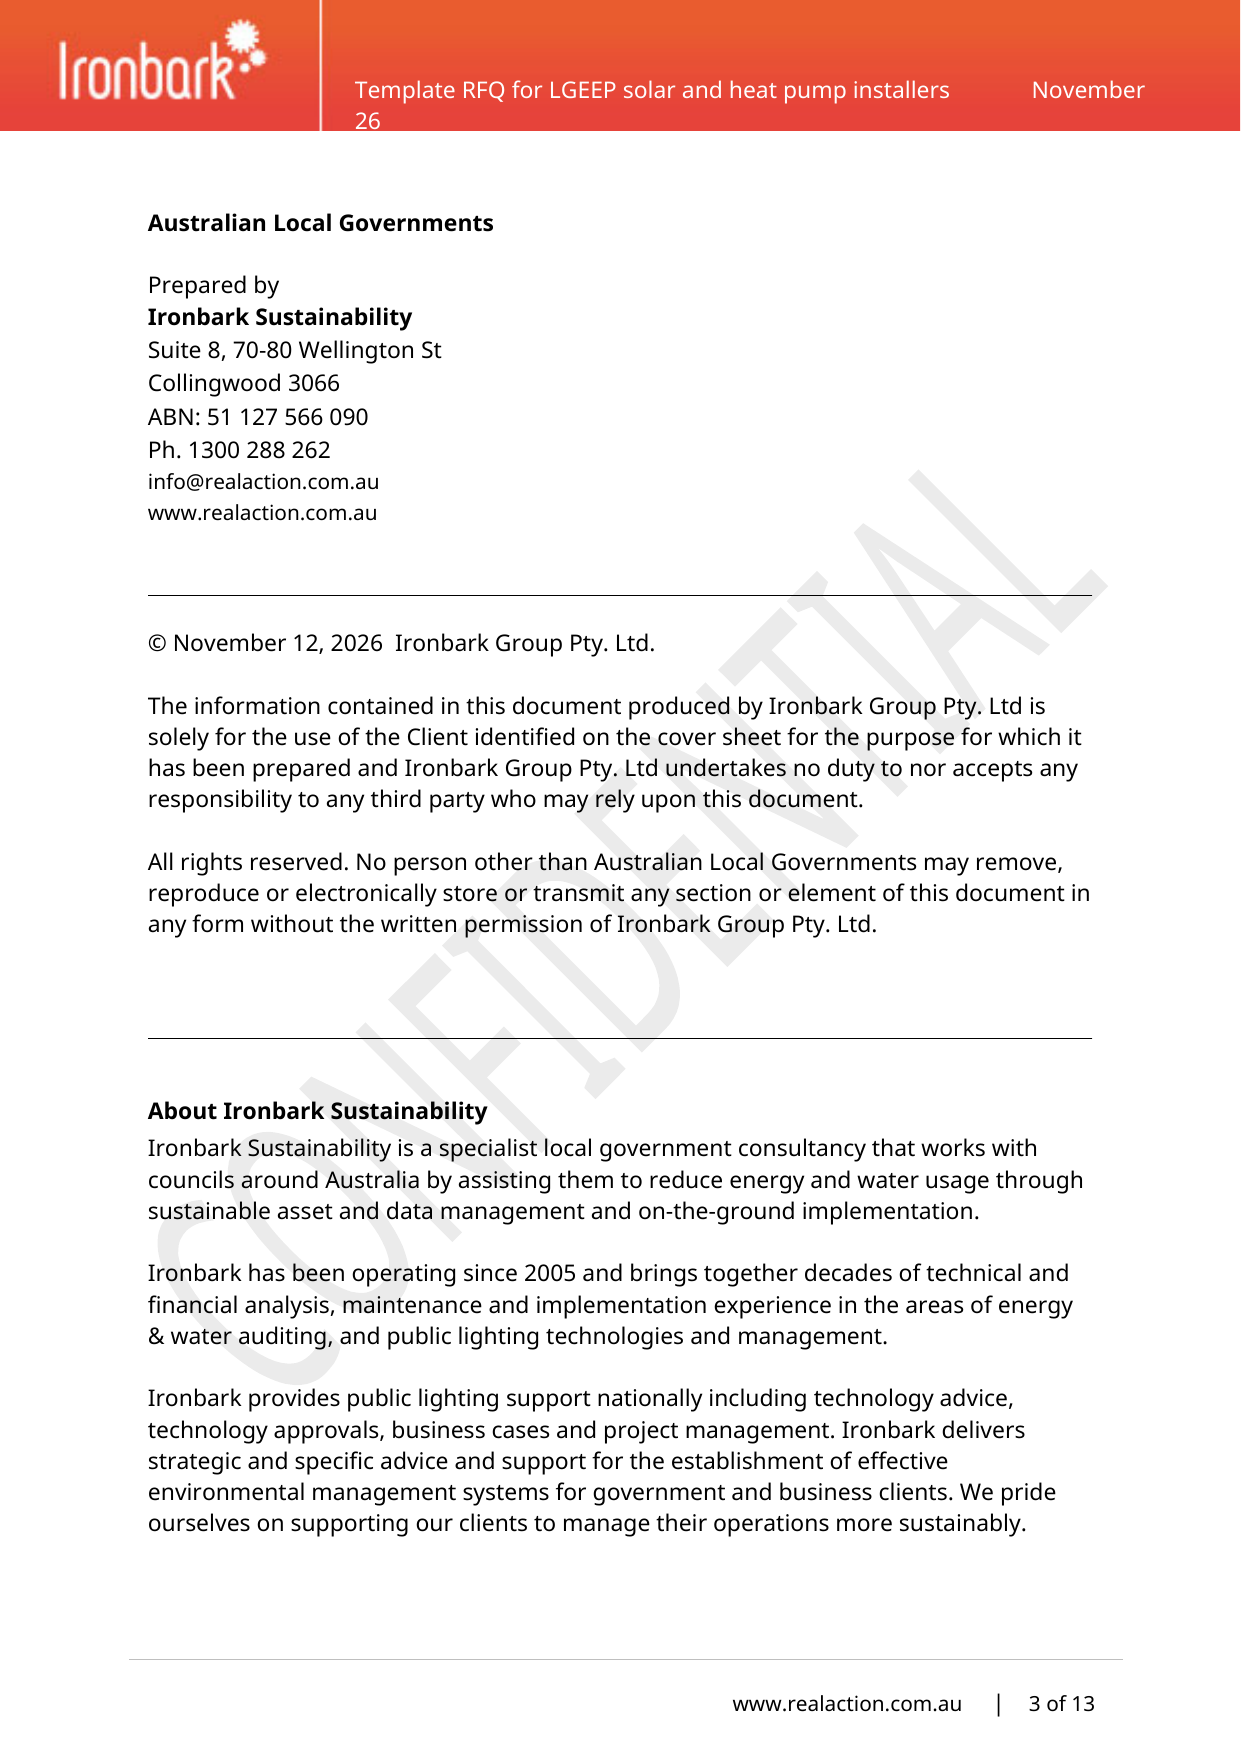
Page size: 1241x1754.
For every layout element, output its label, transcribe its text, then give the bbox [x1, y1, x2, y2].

text Prepared by [148, 269, 1092, 301]
text www.realaction.com.au [148, 498, 1092, 526]
picture [0, 0, 1241, 131]
text All rights reserved. No person other than Australian Local Governments may remove, reproduce or electronically store or transmit any section or element of this document in any form without the written permission of Ironbark Group Pty. Ltd. [148, 846, 1092, 940]
text The information contained in this document produced by Ironbark Group Pty. Ltd is solely for the use of the Client identified on the cover sheet for the purpose for which it has been prepared and Ironbark Group Pty. Ltd undertakes no duty to nor accepts any responsibility to any third party who may rely upon this document. [148, 690, 1092, 815]
text Collingwood 3066 [148, 367, 1092, 398]
text Australian Local Governments [148, 207, 1092, 238]
subtitle About Ironbark Sustainability [148, 1095, 1065, 1126]
text ABN: 51 127 566 090 [148, 401, 1092, 432]
text © March 27, 2013 Ironbark Group Pty. Ltd. [148, 627, 1092, 658]
text Suite 8, 70-80 Wellington St [148, 334, 1092, 365]
text Ironbark Sustainability is a specialist local government consultancy that works with councils around Australia by assisting them to reduce energy and water usage through sustainable asset and data management and on-the-ground implementation. [148, 1132, 1092, 1226]
text Ironbark Sustainability [148, 301, 1092, 332]
text Ph. 1300 288 262 [148, 434, 1092, 465]
text Ironbark has been operating since 2005 and brings together decades of technical and financial analysis, maintenance and implementation experience in the areas of energy & water auditing, and public lighting technologies and management. [148, 1257, 1092, 1351]
text info@realaction.com.au [148, 467, 1092, 496]
text Ironbark provides public lighting support nationally including technology advice, technology approvals, business cases and project management. Ironbark delivers strategic and specific advice and support for the establishment of effective environmental management systems for government and business clients. We pride ourselves on supporting our clients to manage their operations more sustainably. [148, 1382, 1092, 1539]
